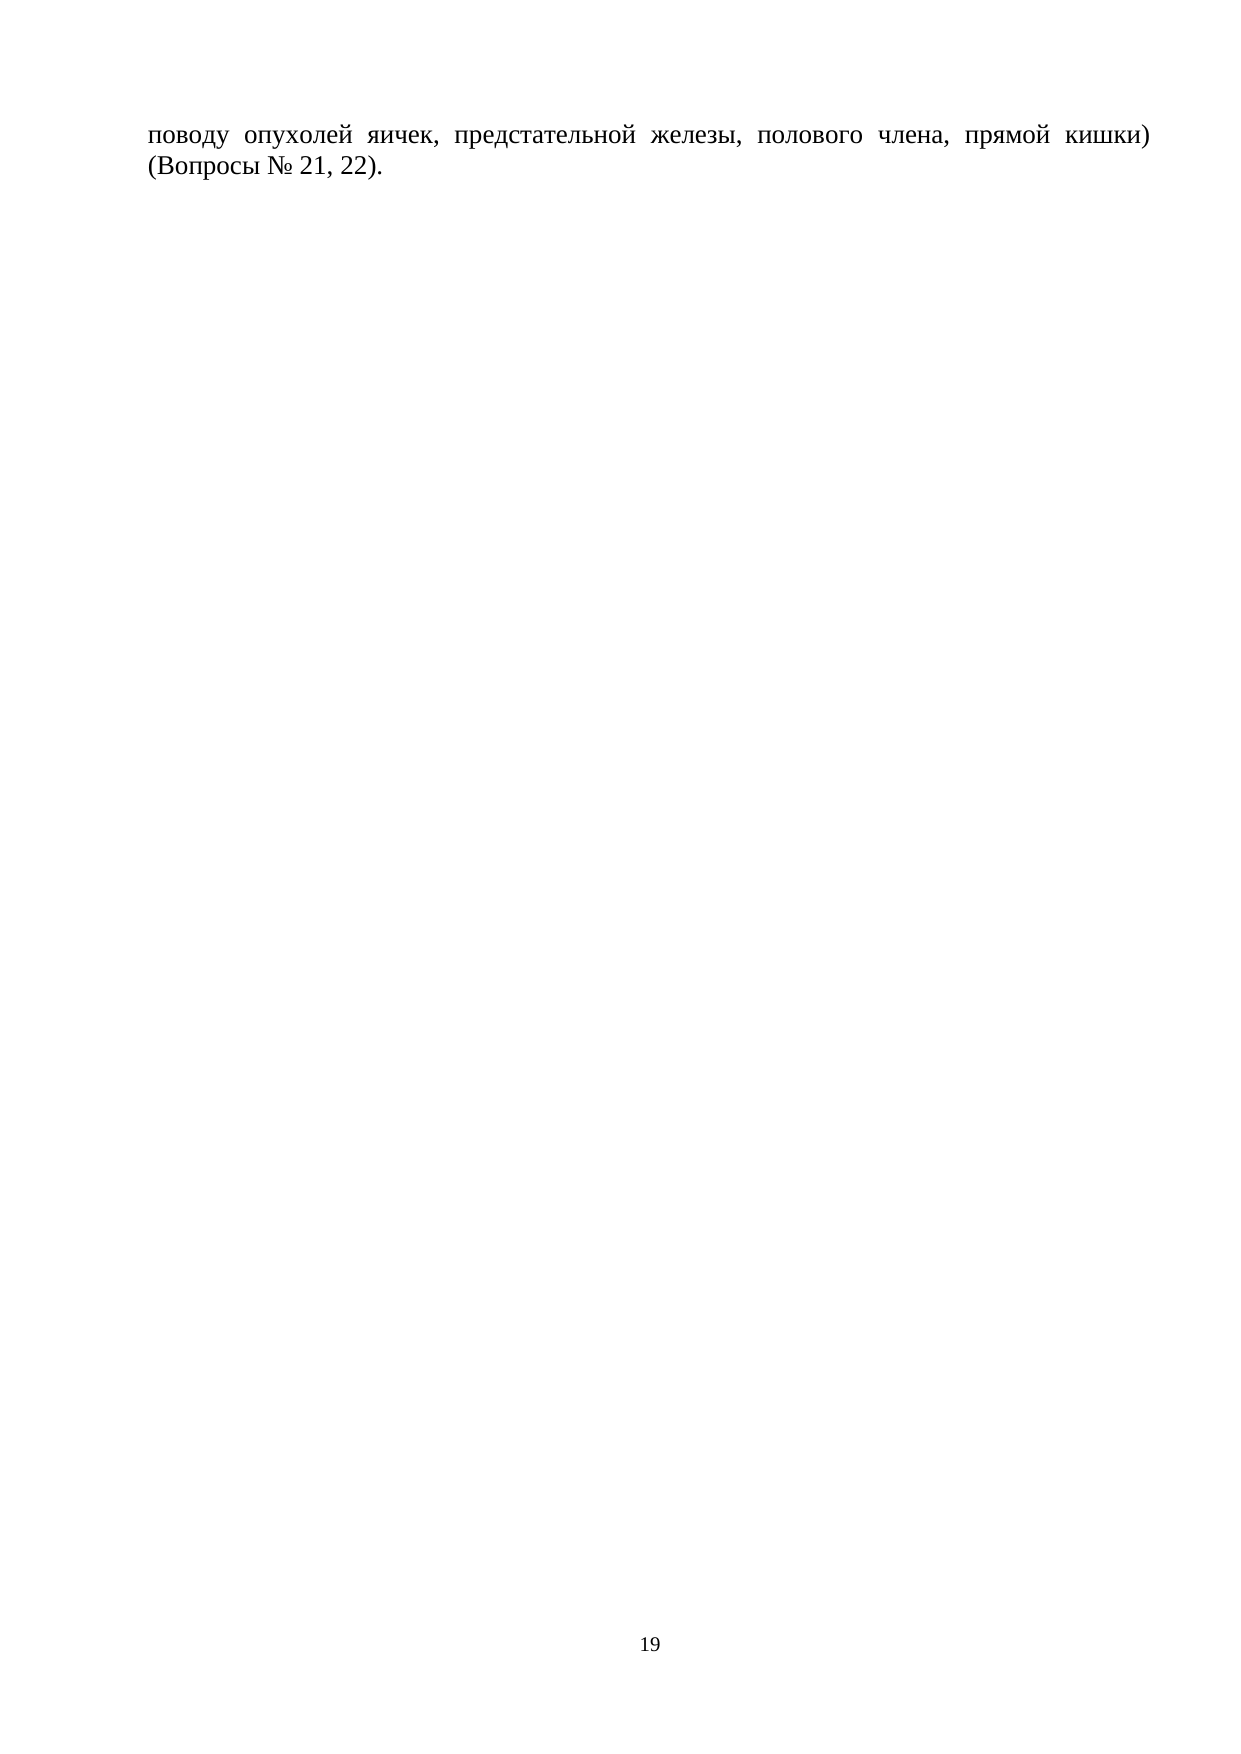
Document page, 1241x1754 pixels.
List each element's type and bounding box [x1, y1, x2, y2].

text [148, 118, 1152, 180]
